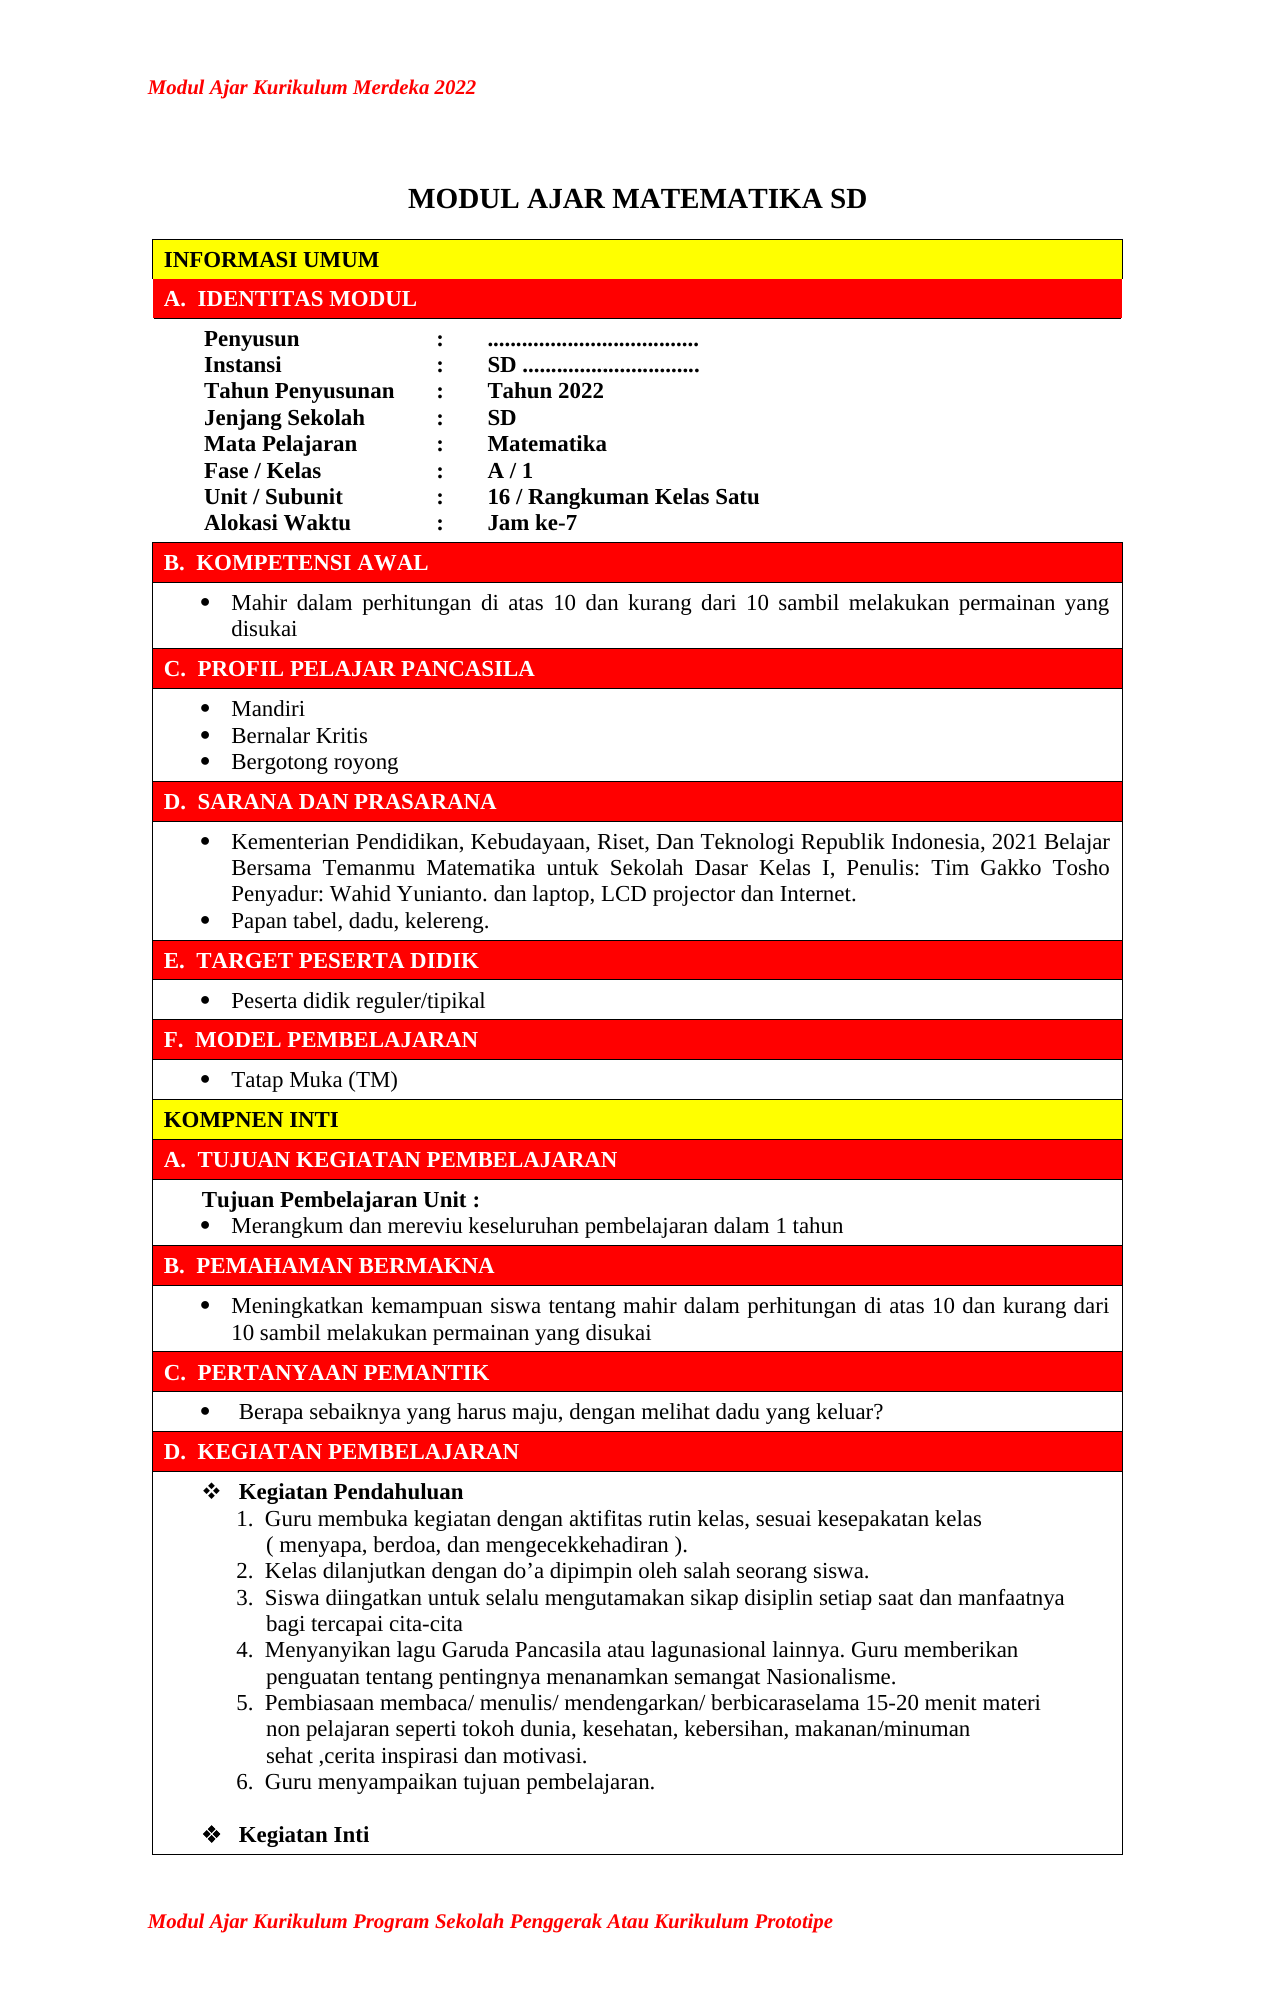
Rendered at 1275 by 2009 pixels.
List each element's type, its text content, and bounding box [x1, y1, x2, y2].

table_cell B. PEMAHAMAN BERMAKNA [153, 1246, 1122, 1285]
table_cell A. IDENTITAS MODUL [153, 279, 1122, 318]
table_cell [153, 1472, 1122, 1853]
table_cell KOMPNEN INTI [153, 1100, 1122, 1139]
table_cell Tatap Muka (TM) [153, 1060, 1122, 1099]
table_cell : : : : : : : : [417, 319, 462, 542]
table_cell Meningkatkan kemampuan siswa tentang mahir dalam perhitungan di atas 10 dan kurang dari 10 sambil melakukan permainan yang disukai [153, 1286, 1122, 1351]
table_cell E. TARGET PESERTA DIDIK [153, 941, 1122, 979]
table_header INFORMASI UMUM [153, 240, 1122, 279]
table_cell Mandiri Bernalar Kritis Bergotong royong [153, 689, 1122, 781]
table_cell ..................................... SD ............................... Tahun 2022 SD Matematika A / 1 16 / Rangkuman Kelas Satu Jam ke-7 [463, 318, 1122, 542]
table_cell B. KOMPETENSI AWAL [153, 543, 1122, 582]
table_cell Berapa sebaiknya yang harus maju, dengan melihat dadu yang keluar? [153, 1392, 1122, 1431]
text MODUL AJAR MATEMATIKA SD [148, 181, 1127, 215]
table_cell Peserta didik reguler/tipikal [153, 980, 1122, 1019]
table_cell C. PROFIL PELAJAR PANCASILA [153, 649, 1122, 688]
table_cell Kementerian Pendidikan, Kebudayaan, Riset, Dan Teknologi Republik Indonesia, 2021 Belajar Bersama Temanmu Matematika untuk Sekolah Dasar Kelas I, Penulis: Tim Gakko Tosho Penyadur: Wahid Yunianto. dan laptop, LCD projector dan Internet. Papan tabel, dadu, kelereng. [153, 822, 1122, 939]
table_cell D. SARANA DAN PRASARANA [153, 782, 1122, 821]
table_cell F. MODEL PEMBELAJARAN [153, 1020, 1122, 1059]
table_cell Tujuan Pembelajaran Unit : Merangkum dan mereviu keseluruhan pembelajaran dalam 1 tahun [153, 1180, 1122, 1245]
table_cell C. PERTANYAAN PEMANTIK [153, 1352, 1122, 1391]
table_cell D. KEGIATAN PEMBELAJARAN [153, 1432, 1122, 1471]
table_cell Mahir dalam perhitungan di atas 10 dan kurang dari 10 sambil melakukan permainan yang disukai [153, 583, 1122, 648]
table_cell Penyusun Instansi Tahun Penyusunan Jenjang Sekolah Mata Pelajaran Fase / Kelas Unit / Subunit Alokasi Waktu [153, 319, 417, 542]
table_cell A. TUJUAN KEGIATAN PEMBELAJARAN [153, 1140, 1122, 1179]
